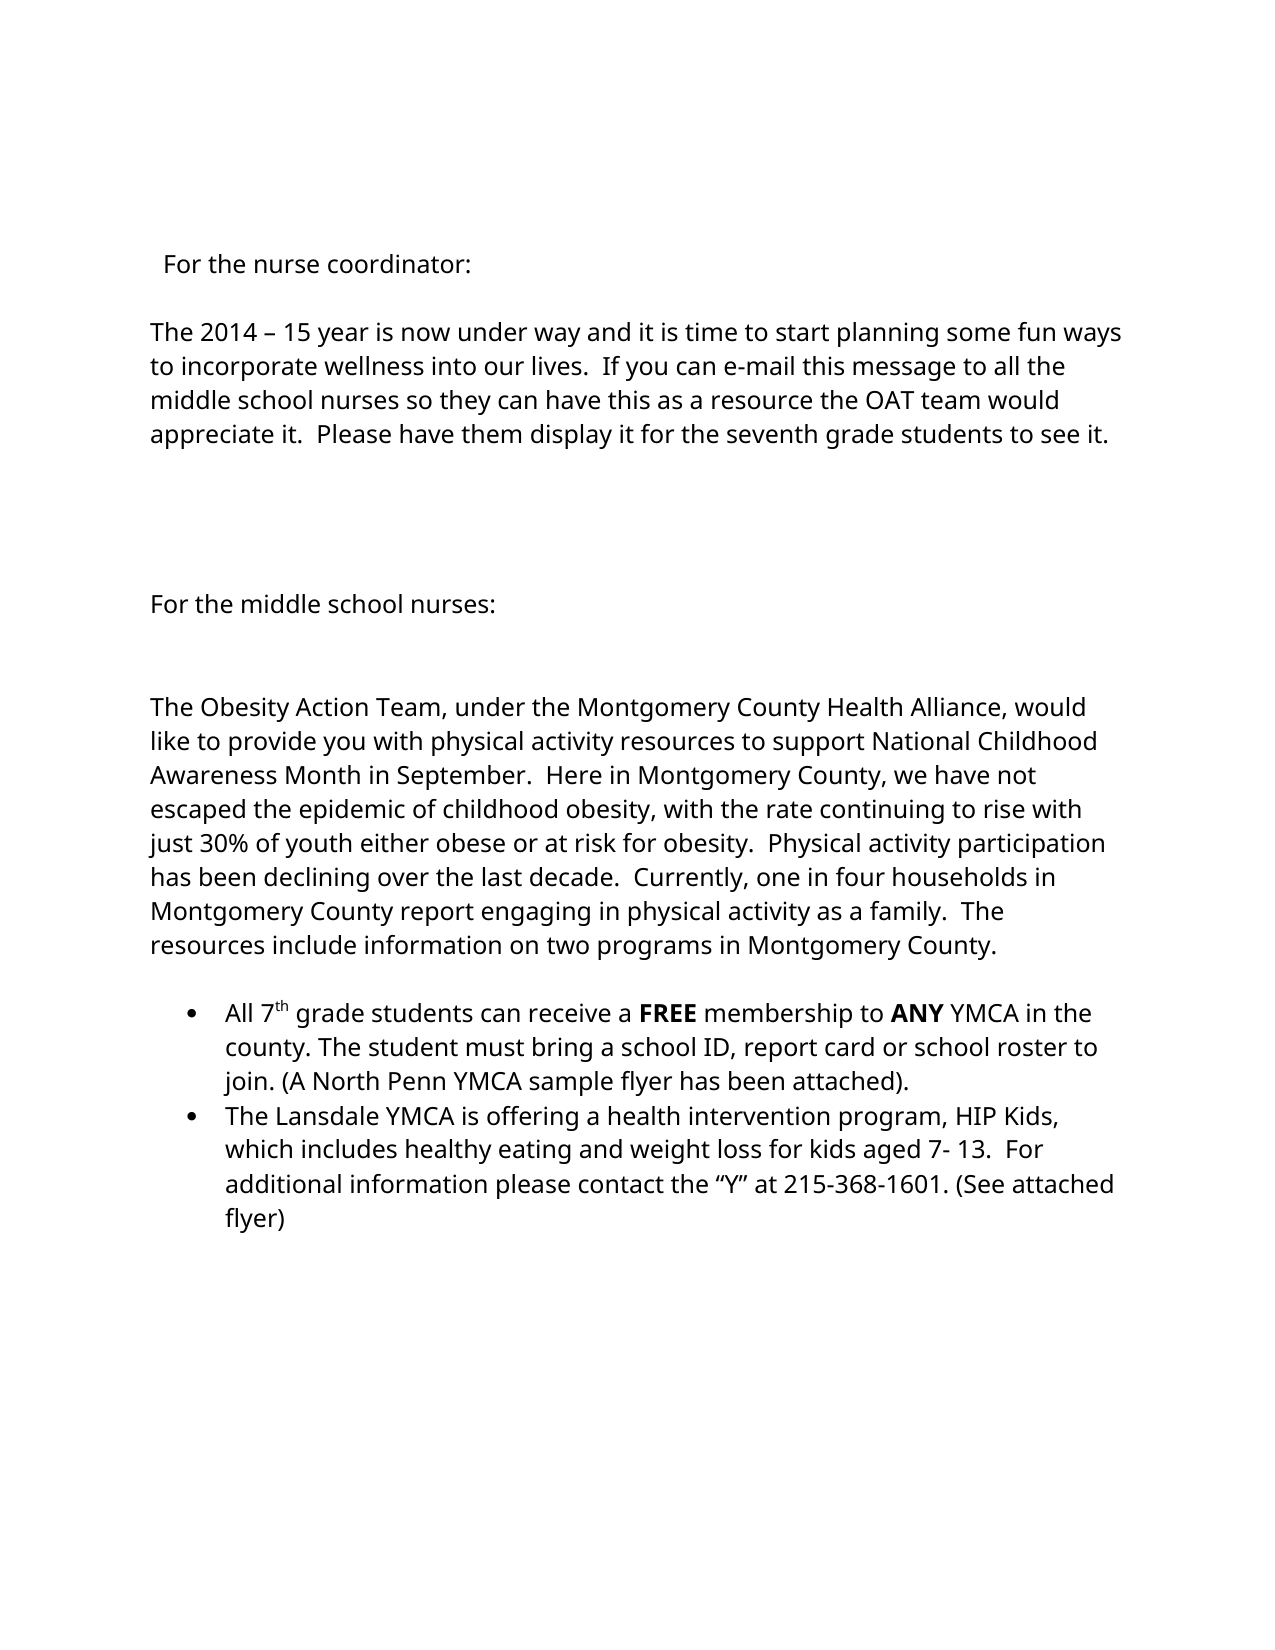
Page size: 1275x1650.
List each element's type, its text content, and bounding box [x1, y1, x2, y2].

text For the middle school nurses: [150, 587, 1125, 621]
list All 7th grade students can receive a FREE membership to ANY YMCA in the county. The student must bring a school ID, report card or school roster to join. (A North Penn YMCA sample flyer has been attached). [187, 996, 1125, 1098]
text For the nurse coordinator: [150, 247, 1125, 281]
text The 2014 – 15 year is now under way and it is time to start planning some fun ways to incorporate wellness into our lives. If you can e-mail this message to all the middle school nurses so they can have this as a resource the OAT team would appreciate it. Please have them display it for the seventh grade students to see it. [150, 315, 1125, 451]
list The Lansdale YMCA is offering a health intervention program, HIP Kids, which includes healthy eating and weight loss for kids aged 7- 13. For additional information please contact the “Y” at 215-368-1601. (See attached flyer) [187, 1098, 1125, 1234]
text The Obesity Action Team, under the Montgomery County Health Alliance, would like to provide you with physical activity resources to support National Childhood Awareness Month in September. Here in Montgomery County, we have not escaped the epidemic of childhood obesity, with the rate continuing to rise with just 30% of youth either obese or at risk for obesity. Physical activity participation has been declining over the last decade. Currently, one in four households in Montgomery County report engaging in physical activity as a family. The resources include information on two programs in Montgomery County. [150, 689, 1125, 962]
